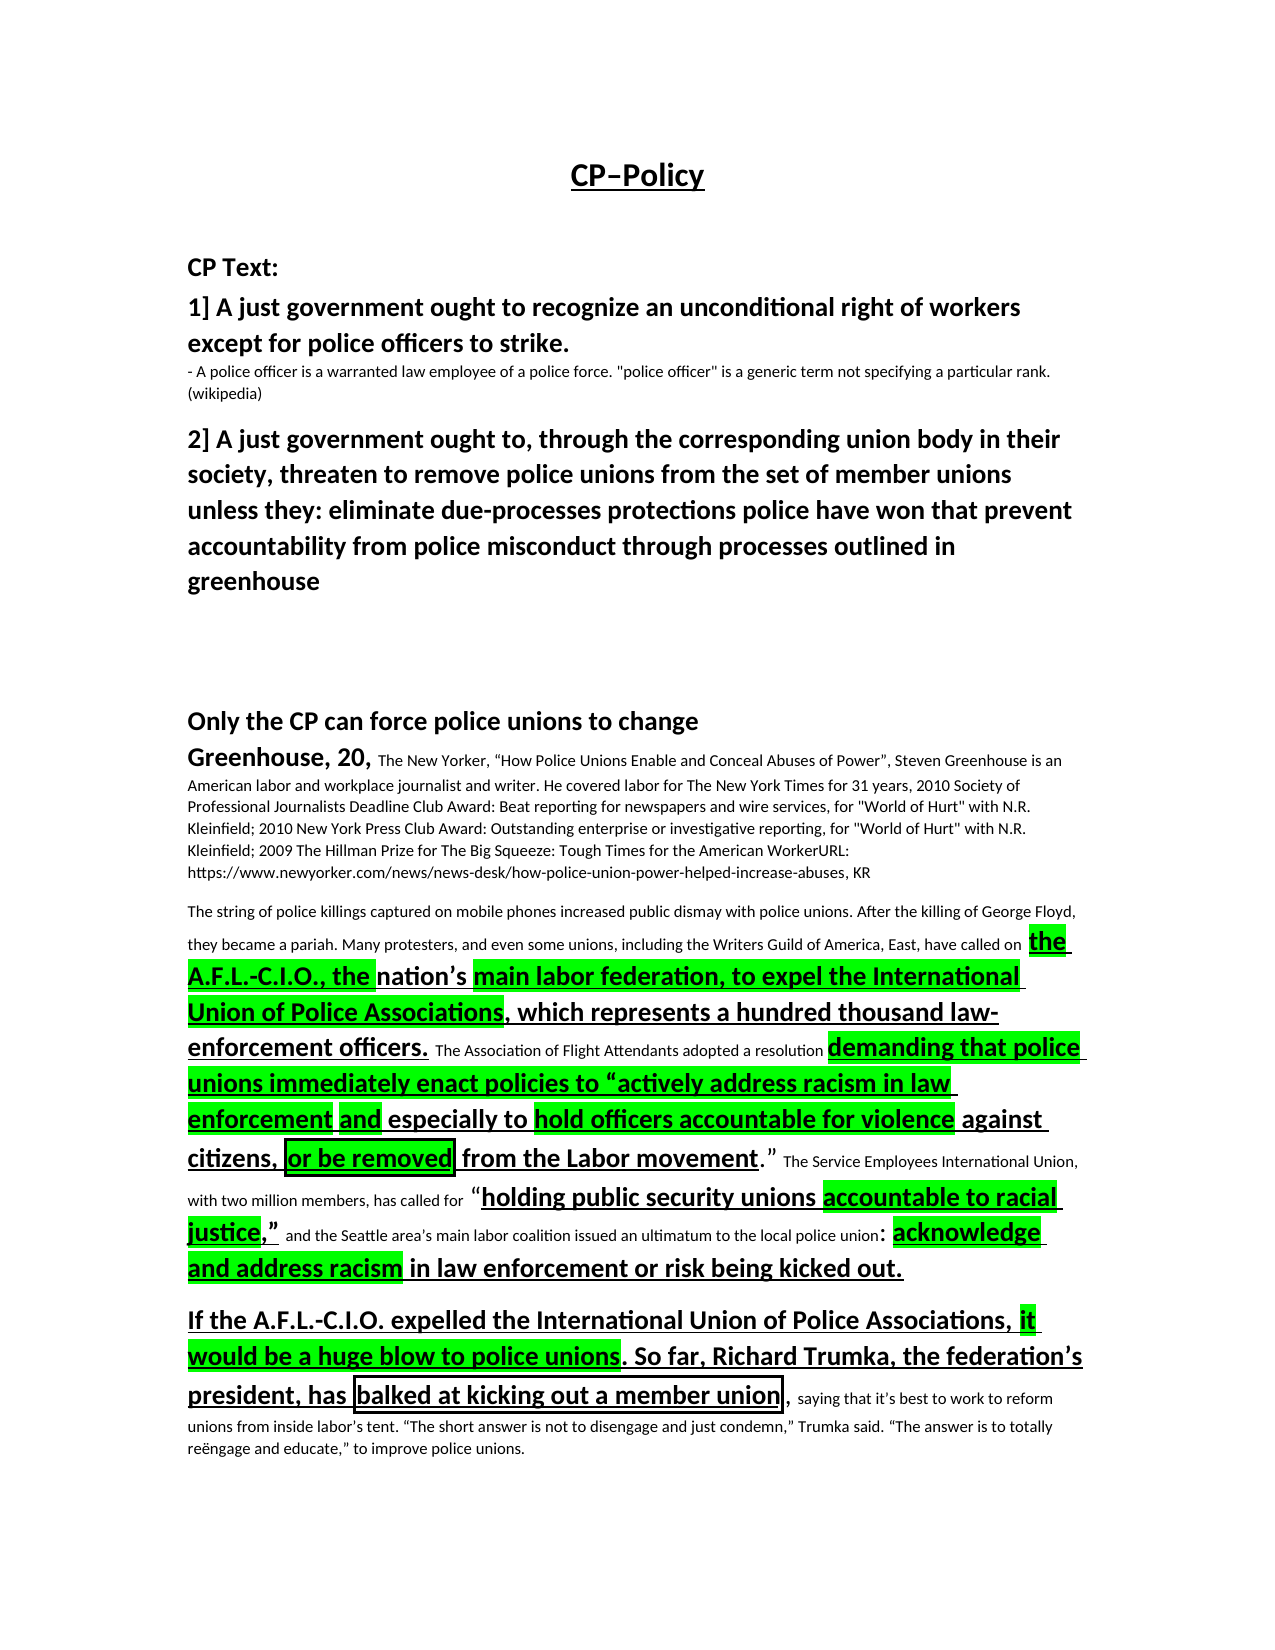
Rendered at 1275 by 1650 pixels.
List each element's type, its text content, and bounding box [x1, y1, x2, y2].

subtitle Only the CP can force police unions to change [187, 704, 1087, 738]
text The string of police killings captured on mobile phones increased public dismay with police unions. After the killing of George Floyd, they became a pariah. Many protesters, and even some unions, including the Writers Guild of America, East, have called on the A.F.L.-C.I.O., the nation’s main labor federation, to expel the International Union of Police Associations, which represents a hundred thousand law-enforcement officers. The Association of Flight Attendants adopted a resolution demanding that police unions immediately enact policies to “actively address racism in law enforcement and especially to hold officers accountable for violence against citizens, or be removed from the Labor movement.” The Service Employees International Union, with two million members, has called for “holding public security unions accountable to racial justice,” and the Seattle area’s main labor coalition issued an ultimatum to the local police union: acknowledge and address racism in law enforcement or risk being kicked out. [187, 901, 1087, 1284]
text If the A.F.L.-C.I.O. expelled the International Union of Police Associations, it would be a huge blow to police unions. So far, Richard Trumka, the federation’s president, has balked at kicking out a member union, saying that it’s best to work to reform unions from inside labor’s tent. “The short answer is not to disengage and just condemn,” Trumka said. “The answer is to totally reëngage and educate,” to improve police unions. [187, 1303, 1087, 1458]
text Greenhouse, 20, The New Yorker, “How Police Unions Enable and Conceal Abuses of Power”, Steven Greenhouse is an American labor and workplace journalist and writer. He covered labor for The New York Times for 31 years, 2010 Society of Professional Journalists Deadline Club Award: Beat reporting for newspapers and wire services, for "World of Hurt" with N.R. Kleinfield; 2010 New York Press Club Award: Outstanding enterprise or investigative reporting, for "World of Hurt" with N.R. Kleinfield; 2009 The Hillman Prize for The Big Squeeze: Tough Times for the American WorkerURL: https://www.newyorker.com/news/news-desk/how-police-union-power-helped-increase-abuses, KR [187, 740, 1087, 883]
text - A police officer is a warranted law employee of a police force. "police officer" is a generic term not specifying a particular rank.(wikipedia) [187, 361, 1087, 404]
subtitle 1] A just government ought to recognize an unconditional right of workers except for police officers to strike. [187, 290, 1087, 359]
subtitle CP Text: [187, 250, 1087, 283]
subtitle 2] A just government ought to, through the corresponding union body in their society, threaten to remove police unions from the set of member unions unless they: eliminate due-processes protections police have won that prevent accountability from police misconduct through processes outlined in greenhouse [187, 422, 1087, 597]
subtitle CP–Policy [187, 154, 1087, 195]
